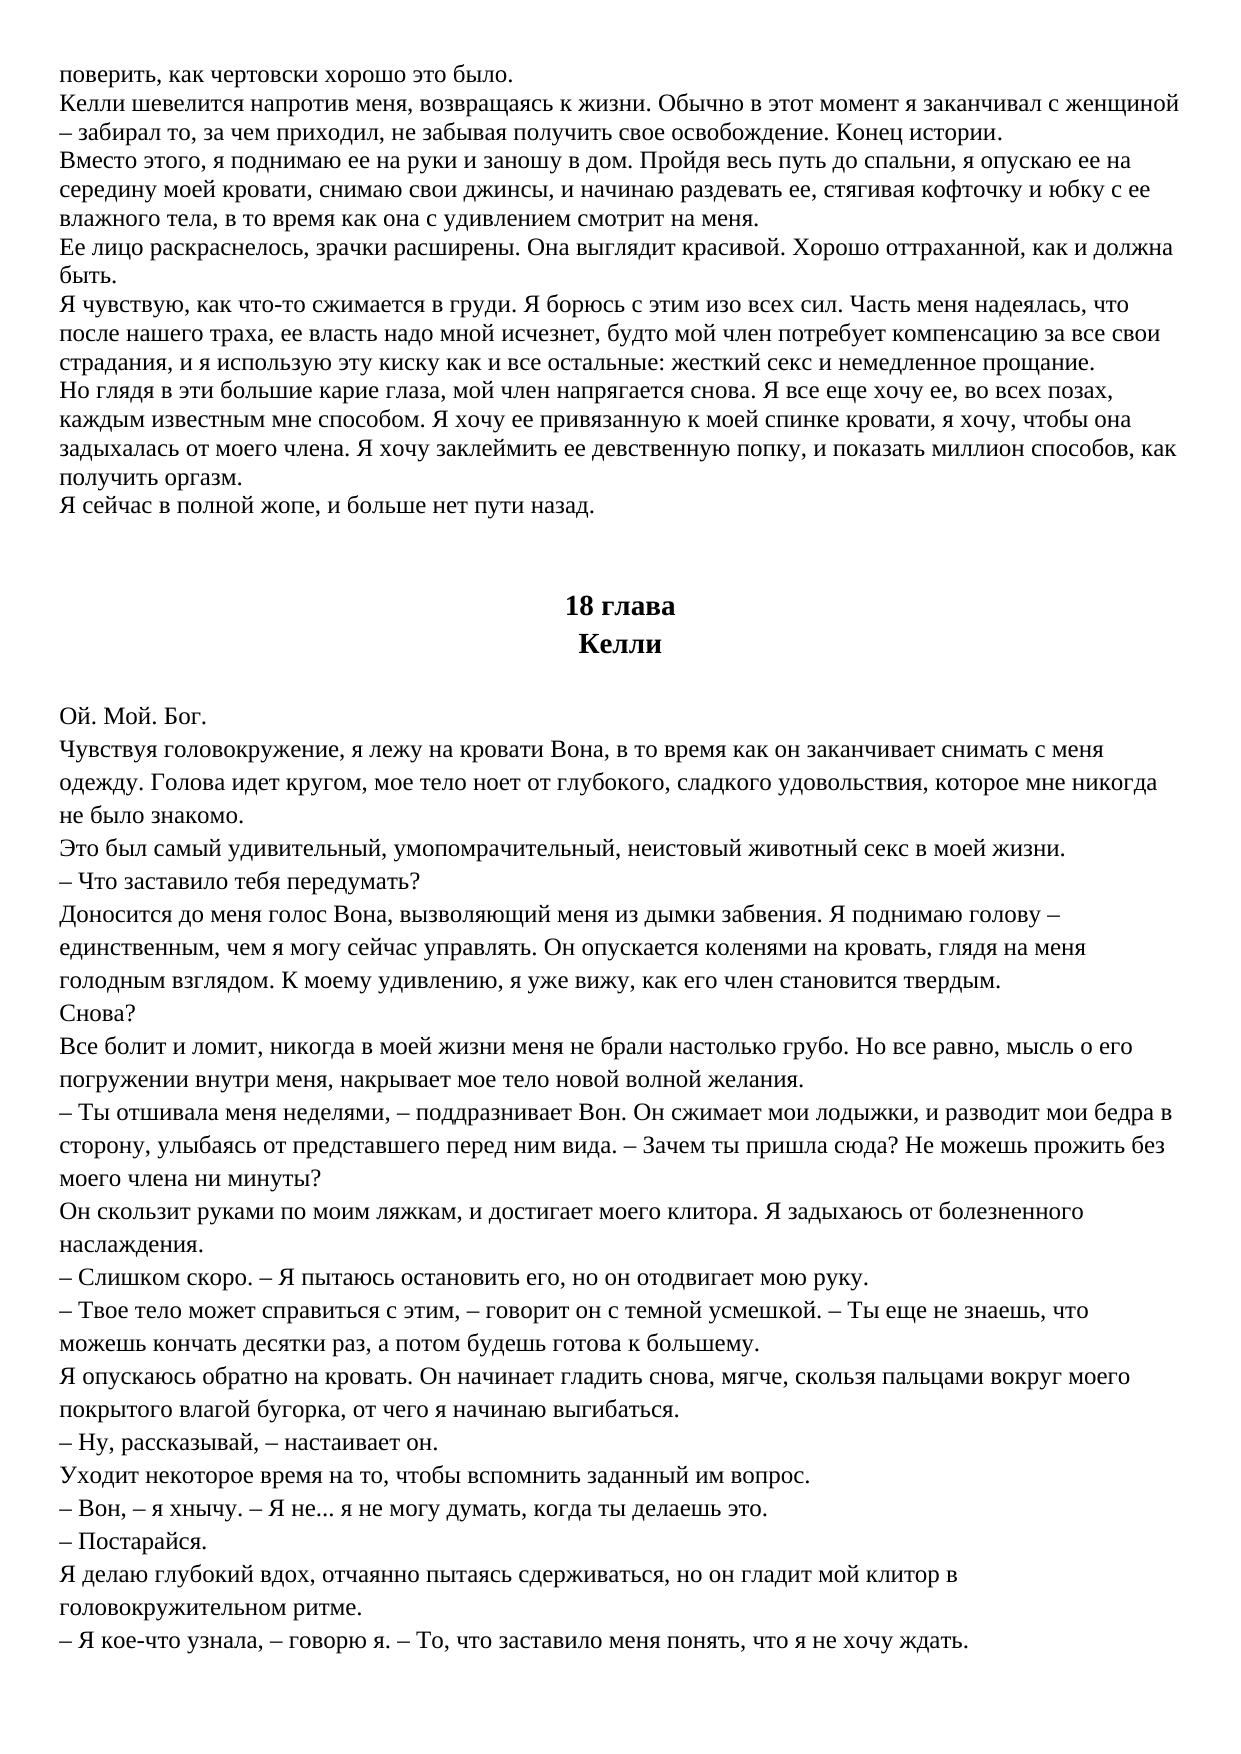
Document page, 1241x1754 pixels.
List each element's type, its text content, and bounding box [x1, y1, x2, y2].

text Я опускаюсь обратно на кровать. Он начинает гладить снова, мягче, скользя пальцами вокруг моего покрытого влагой бугорка, от чего я начинаю выгибаться. [59, 1361, 1181, 1423]
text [59, 1493, 1181, 1654]
text Но глядя в эти большие карие глаза, мой член напрягается снова. Я все еще хочу ее, во всех позах, каждым известным мне способом. Я хочу ее привязанную к моей спинке кровати, я хочу, чтобы она задыхалась от моего члена. Я хочу заклеймить ее девственную попку, и показать миллион способов, как получить оргазм. Я сейчас в полной жопе, и больше нет пути назад. [59, 375, 1181, 519]
text – Слишком скоро. – Я пытаюсь остановить его, но он отодвигает мою руку. – Твое тело может справиться с этим, – говорит он с темной усмешкой. – Ты еще не знаешь, что можешь кончать десятки раз, а потом будешь готова к большему. [59, 1262, 1181, 1357]
text Ой. Мой. Бог. Чувствуя головокружение, я лежу на кровати Вона, в то время как он заканчивает снимать с меня одежду. Голова идет кругом, мое тело ноет от глубокого, сладкого удовольствия, которое мне никогда не было знакомо. Это был самый удивительный, умопомрачительный, неистовый животный секс в моей жизни. – Что заставило тебя передумать? Доносится до меня голос Вона, вызволяющий меня из дымки забвения. Я поднимаю голову – единственным, чем я могу сейчас управлять. Он опускается коленями на кровать, глядя на меня голодным взглядом. К моему удивлению, я уже вижу, как его член становится твердым. Снова? [59, 701, 1181, 1027]
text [59, 59, 1181, 145]
text Келли [59, 627, 1181, 660]
text Вместо этого, я поднимаю ее на руки и заношу в дом. Пройдя весь путь до спальни, я опускаю ее на середину моей кровати, снимаю свои джинсы, и начинаю раздевать ее, стягивая кофточку и юбку с ее влажного тела, в то время как она с удивлением смотрит на меня. Ее лицо раскраснелось, зрачки расширены. Она выглядит красивой. Хорошо оттраханной, как и должна быть. Я чувствую, как что-то сжимается в груди. Я борюсь с этим изо всех сил. Часть меня надеялась, что после нашего траха, ее власть надо мной исчезнет, будто мой член потребует компенсацию за все свои страдания, и я использую эту киску как и все остальные: жесткий секс и немедленное прощание. [59, 145, 1181, 375]
text 18 глава [59, 588, 1181, 622]
text – Ну, рассказывай, – настаивает он. Уходит некоторое время на то, чтобы вспомнить заданный им вопрос. [59, 1427, 1181, 1489]
text Все болит и ломит, никогда в моей жизни меня не брали настолько грубо. Но все равно, мысль о его погружении внутри меня, накрывает мое тело новой волной желания. – Ты отшивала меня неделями, – поддразнивает Вон. Он сжимает мои лодыжки, и разводит мои бедра в сторону, улыбаясь от представшего перед ним вида. – Зачем ты пришла сюда? Не можешь прожить без моего члена ни минуты? Он скользит руками по моим ляжкам, и достигает моего клитора. Я задыхаюсь от болезненного наслаждения. [59, 1031, 1181, 1258]
